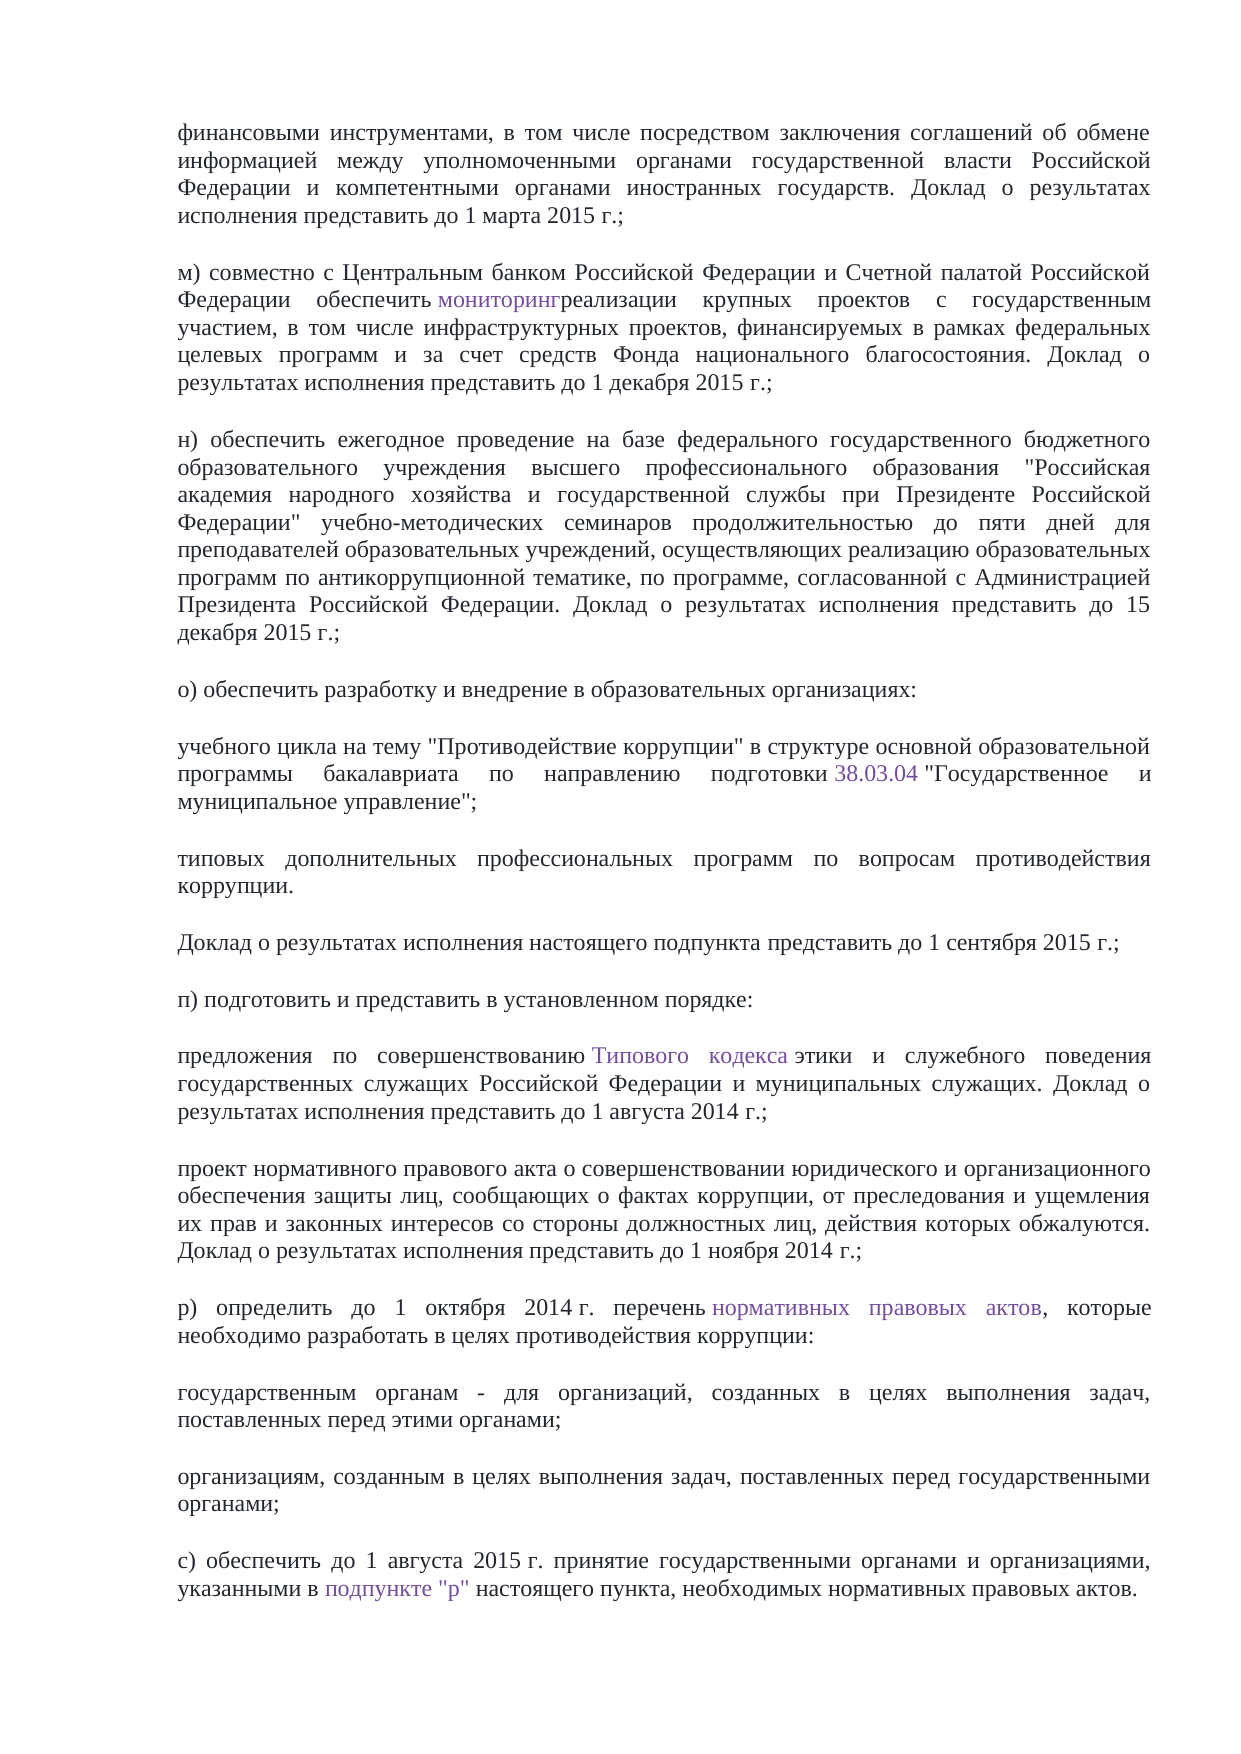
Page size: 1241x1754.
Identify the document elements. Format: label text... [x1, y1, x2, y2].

text Доклад о результатах исполнения настоящего подпункта представить до 1 сентября 2015 г.; [177, 928, 1152, 956]
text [177, 118, 1152, 228]
text проект нормативного правового акта о совершенствовании юридического и организационного обеспечения защиты лиц, сообщающих о фактах коррупции, от преследования и ущемления их прав и законных интересов со стороны должностных лиц, действия которых обжалуются. Доклад о результатах исполнения представить до 1 ноября 2014 г.; [177, 1153, 1152, 1264]
text н) обеспечить ежегодное проведение на базе федерального государственного бюджетного образовательного учреждения высшего профессионального образования "Российская академия народного хозяйства и государственной службы при Президенте Российской Федерации" учебно-методических семинаров продолжительностью до пяти дней для преподавателей образовательных учреждений, осуществляющих реализацию образовательных программ по антикоррупционной тематике, по программе, согласованной с Администрацией Президента Российской Федерации. Доклад о результатах исполнения представить до 15 декабря 2015 г.; [177, 425, 1152, 646]
text о) обеспечить разработку и внедрение в образовательных организациях: [177, 675, 1152, 702]
text р) определить до 1 октября 2014 г. перечень нормативных правовых актов, которые необходимо разработать в целях противодействия коррупции: [177, 1293, 1152, 1348]
text п) подготовить и представить в установленном порядке: [177, 985, 1152, 1012]
text организациям, созданным в целях выполнения задач, поставленных перед государственными органами; [177, 1462, 1152, 1517]
text предложения по совершенствованию Типового кодекса этики и служебного поведения государственных служащих Российской Федерации и муниципальных служащих. Доклад о результатах исполнения представить до 1 августа 2014 г.; [177, 1042, 1152, 1124]
text типовых дополнительных профессиональных программ по вопросам противодействия коррупции. [177, 844, 1152, 899]
text м) совместно с Центральным банком Российской Федерации и Счетной палатой Российской Федерации обеспечить мониторингреализации крупных проектов с государственным участием, в том числе инфраструктурных проектов, финансируемых в рамках федеральных целевых программ и за счет средств Фонда национального благосостояния. Доклад о результатах исполнения представить до 1 декабря 2015 г.; [177, 258, 1152, 396]
text учебного цикла на тему "Противодействие коррупции" в структуре основной образовательной программы бакалавриата по направлению подготовки 38.03.04 "Государственное и муниципальное управление"; [177, 732, 1152, 814]
text государственным органам - для организаций, созданных в целях выполнения задач, поставленных перед этими органами; [177, 1377, 1152, 1433]
text с) обеспечить до 1 августа 2015 г. принятие государственными органами и организациями, указанными в подпункте "р" настоящего пункта, необходимых нормативных правовых актов. [177, 1546, 1152, 1601]
